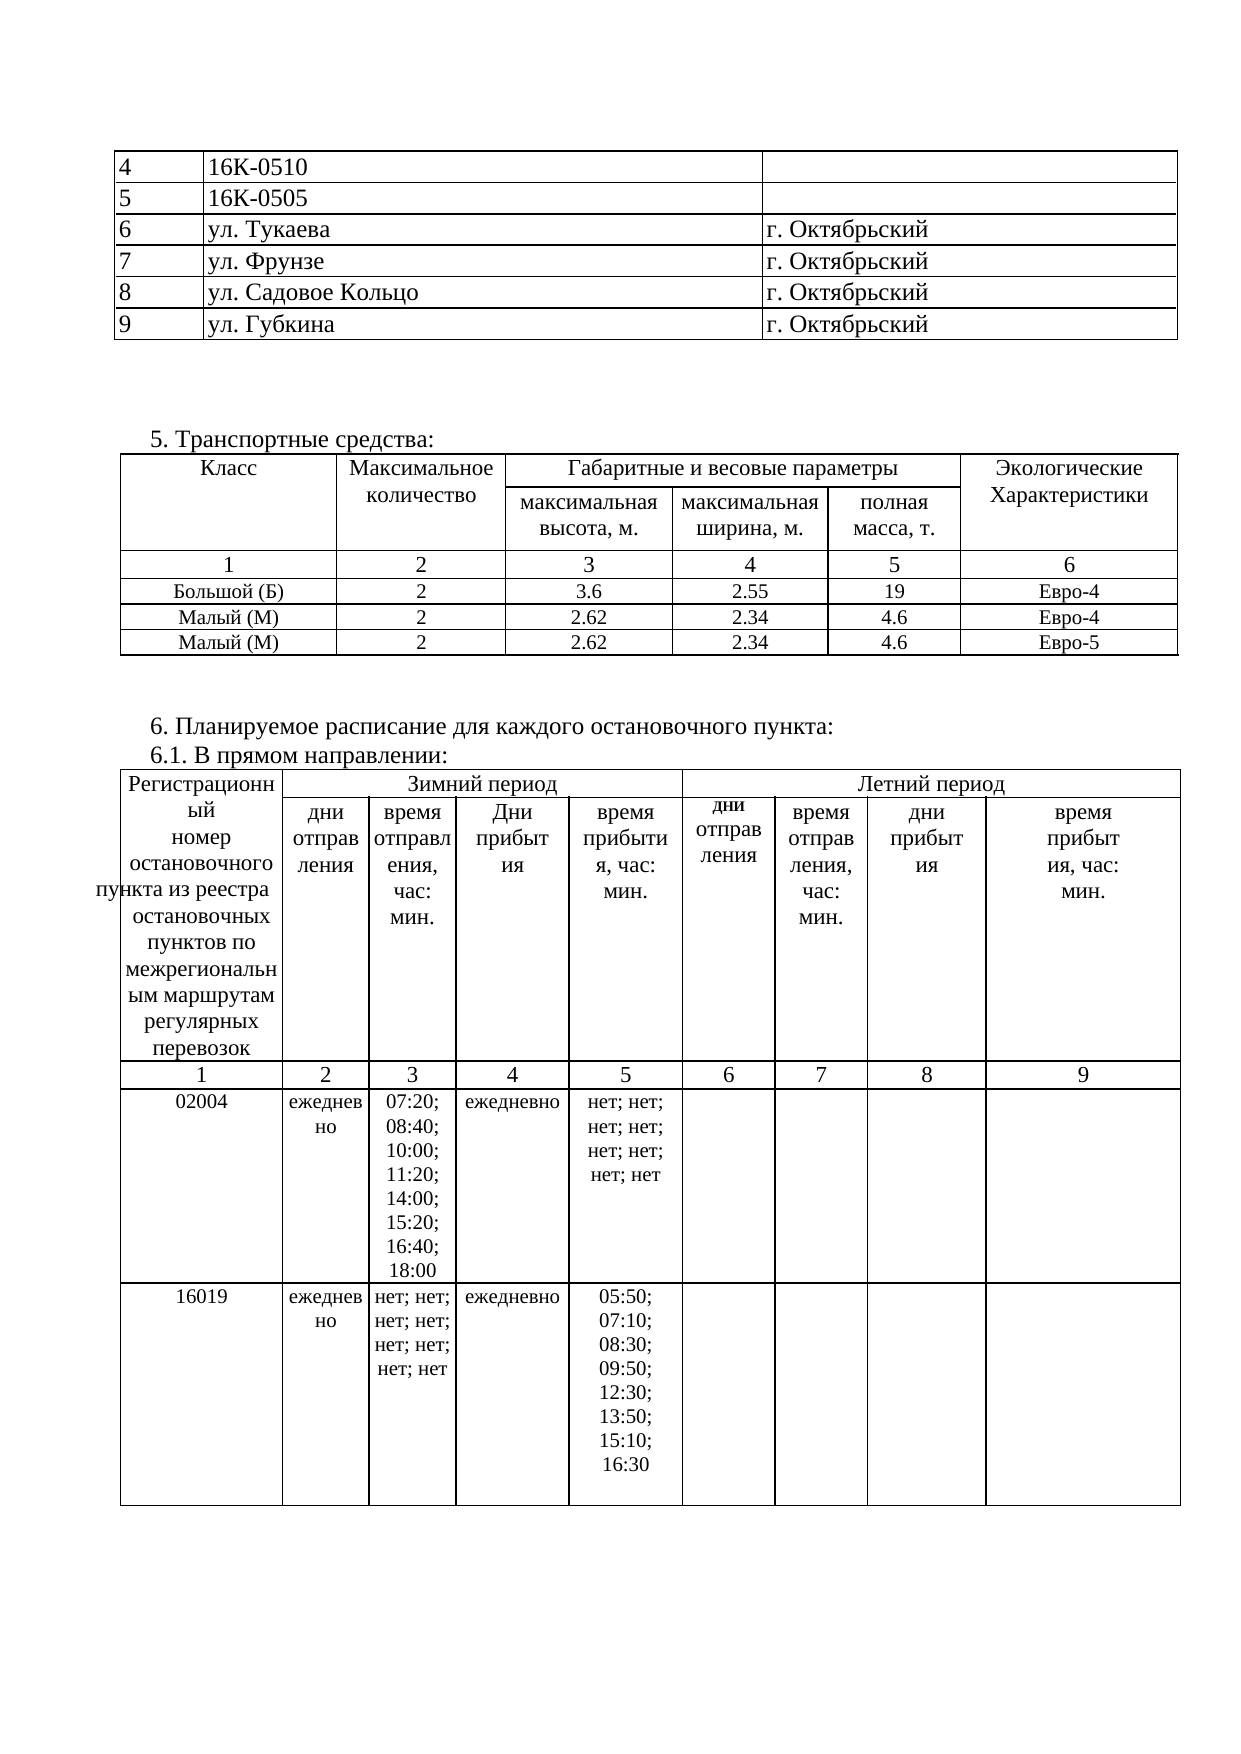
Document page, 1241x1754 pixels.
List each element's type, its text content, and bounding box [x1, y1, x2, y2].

table_cell [776, 1090, 867, 1282]
table_cell [683, 1284, 774, 1505]
text 6.1. В прямом направлении: [150, 740, 1090, 768]
table_cell 1 [121, 1062, 282, 1088]
table_header Максимальное количество [337, 455, 505, 549]
table_cell [763, 181, 1177, 213]
table_cell Дни прибыт ия [457, 798, 568, 1060]
table_cell Малый (М) [121, 605, 336, 629]
table_cell дни отправ ления [283, 798, 368, 1060]
table_cell время прибыти я, час: мин. [570, 798, 682, 1060]
table_cell 16К-0510 [204, 152, 762, 181]
table_cell 2 [337, 630, 505, 654]
table_cell ежедневно [457, 1090, 568, 1282]
table_cell 05:50; 07:10; 08:30; 09:50; 12:30; 13:50; 15:10; 16:30 [570, 1284, 682, 1505]
table_cell 2.34 [673, 605, 827, 629]
table_cell 8 [868, 1062, 985, 1088]
table_cell 6 [961, 551, 1177, 577]
table_cell время прибыт ия, час: мин. [987, 798, 1180, 1060]
table_cell 9 [115, 308, 203, 339]
table_cell 16019 [121, 1284, 282, 1505]
table_cell время отправл ения, час: мин. [370, 798, 455, 1060]
table_cell [763, 152, 1177, 181]
table_cell г. Октябрьский [763, 244, 1177, 276]
table_cell ул. Фрунзе [204, 246, 762, 276]
table_cell максимальная ширина, м. [673, 488, 827, 549]
table_cell 7 [115, 245, 203, 276]
table_cell 2 [337, 605, 505, 629]
table_cell полная масса, т. [829, 488, 960, 549]
table_cell 4 [673, 551, 827, 577]
table_header Летний период [683, 770, 1180, 796]
table_cell [868, 1090, 985, 1282]
table_cell [868, 1284, 985, 1505]
text 6. Планируемое расписание для каждого остановочного пункта: [150, 711, 1090, 740]
table_cell 5 [115, 183, 203, 213]
table_cell 3 [506, 551, 672, 577]
table_cell 9 [987, 1062, 1180, 1088]
table_cell [987, 1284, 1180, 1505]
table_cell 2.62 [506, 630, 672, 654]
table_cell 07:20; 08:40; 10:00; 11:20; 14:00; 15:20; 16:40; 18:00 [370, 1090, 455, 1282]
table_cell 2.62 [506, 605, 672, 629]
table_cell 4 [457, 1062, 568, 1088]
table_cell Большой (Б) [121, 579, 336, 603]
table_header Экологические Характеристики [961, 455, 1177, 549]
table_header Класс [121, 455, 336, 549]
table_cell 3.6 [506, 579, 672, 603]
table_cell нет; нет; нет; нет; нет; нет; нет; нет [370, 1284, 455, 1505]
table_cell ул. Садовое Кольцо [204, 277, 762, 307]
table_cell 4.6 [829, 630, 960, 654]
table_cell 1 [121, 551, 336, 577]
table_cell ул. Тукаева [204, 215, 762, 244]
table_cell 2.55 [673, 579, 827, 603]
table_cell максимальная высота, м. [506, 488, 672, 549]
table_cell 16К-0505 [204, 183, 762, 213]
text 5. Транспортные средства: [150, 424, 1090, 453]
table_header Регистрационный номер остановочного пункта из реестра остановочных пунктов по межрегиональным маршрутам регулярных перевозок [121, 770, 282, 1060]
table_cell ежедневно [457, 1284, 568, 1505]
table_cell г. Октябрьский [763, 276, 1177, 307]
table_cell Евро-4 [961, 605, 1177, 629]
table_cell 2 [337, 551, 505, 577]
table_cell ежедневно [283, 1284, 368, 1505]
table_cell 5 [570, 1062, 682, 1088]
table_cell 02004 [121, 1090, 282, 1282]
table_header Габаритные и весовые параметры [506, 455, 960, 486]
table_cell 6 [683, 1062, 774, 1088]
table_cell дни прибыт ия [868, 798, 985, 1060]
table_cell 19 [829, 579, 960, 603]
table_cell 4 [115, 152, 203, 181]
table_cell 2.34 [673, 630, 827, 654]
table_cell 6 [115, 214, 203, 244]
table_cell г. Октябрьский [763, 307, 1177, 339]
table_cell ул. Губкина [204, 309, 762, 339]
table_cell 7 [776, 1062, 867, 1088]
table_cell [987, 1090, 1180, 1282]
table_cell 2 [283, 1062, 368, 1088]
table_cell ежедневно [283, 1090, 368, 1282]
table_cell 5 [829, 551, 960, 577]
table_cell нет; нет; нет; нет; нет; нет; нет; нет [570, 1090, 682, 1282]
table_cell 8 [115, 277, 203, 307]
table_cell [683, 1090, 774, 1282]
table_cell [776, 1284, 867, 1505]
table_cell 4.6 [829, 605, 960, 629]
table_cell 3 [370, 1062, 455, 1088]
table_cell Малый (М) [121, 630, 336, 654]
table_cell Евро-4 [961, 579, 1177, 603]
table_cell г. Октябрьский [763, 213, 1177, 244]
table_cell время отправ ления, час: мин. [776, 798, 867, 1060]
table_cell Евро-5 [961, 630, 1177, 654]
table_header Зимний период [283, 770, 682, 796]
table_cell 2 [337, 579, 505, 603]
table_cell ДНИ отправ ления [683, 798, 774, 1060]
